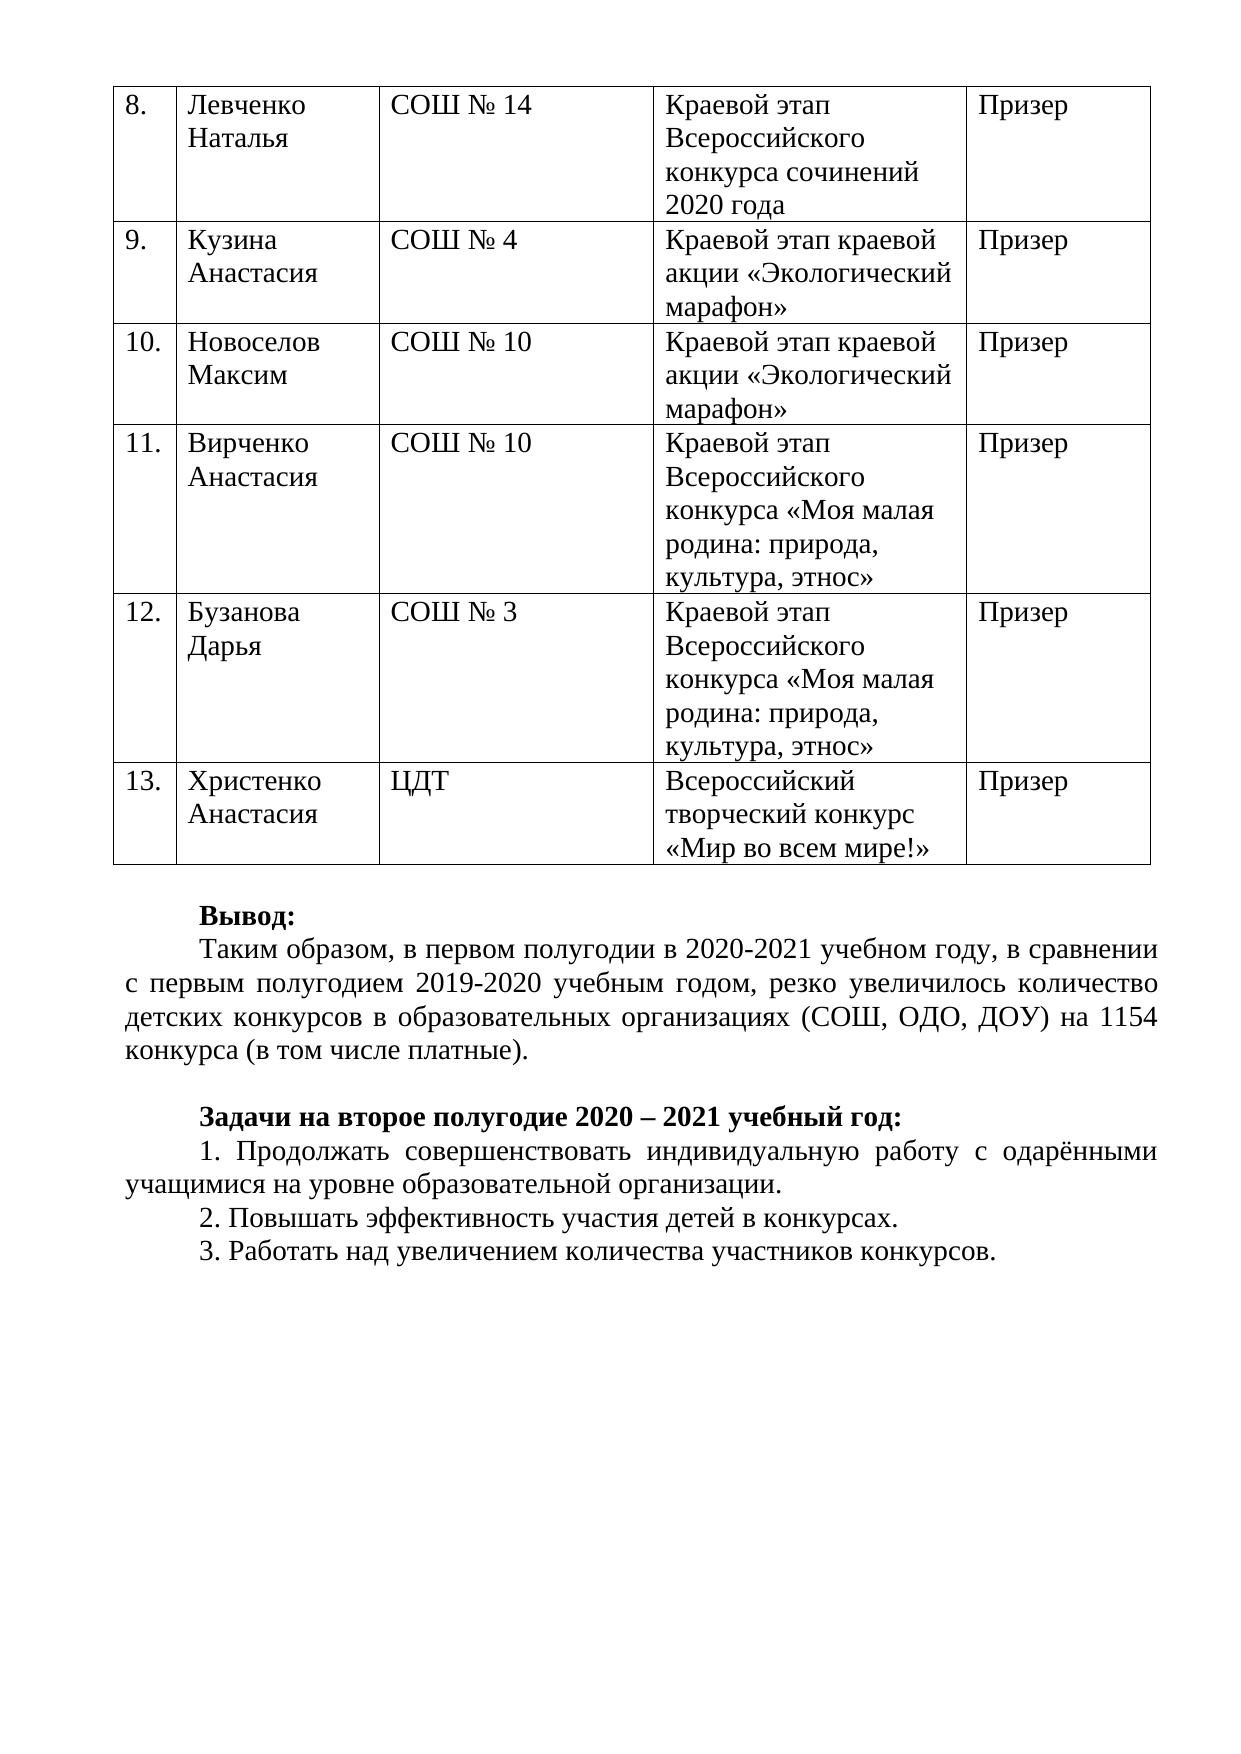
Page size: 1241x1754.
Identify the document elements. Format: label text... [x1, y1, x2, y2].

table_cell ЦДТ [380, 763, 653, 863]
table_cell СОШ № 10 [380, 324, 653, 424]
text 1. Продолжать совершенствовать индивидуальную работу с одарёнными учащимися на уровне образовательной организации. [125, 1133, 1158, 1200]
table_cell Христенко Анастасия [177, 763, 379, 863]
table_cell СОШ № 4 [380, 222, 653, 323]
table_cell СОШ № 10 [380, 425, 653, 593]
table_cell Краевой этап Всероссийского конкурса «Моя малая родина: природа, культура, этнос» [654, 425, 966, 593]
table_cell Краевой этап Всероссийского конкурса «Моя малая родина: природа, культура, этнос» [654, 594, 966, 762]
text 2. Повышать эффективность участия детей в конкурсах. [125, 1200, 1158, 1233]
text Задачи на второе полугодие 2020 – 2021 учебный год: [125, 1099, 1158, 1133]
table_cell СОШ № 3 [380, 594, 653, 762]
text Таким образом, в первом полугодии в 2020-2021 учебном году, в сравнении с первым полугодием 2019-2020 учебным годом, резко увеличилось количество детских конкурсов в образовательных организациях (СОШ, ОДО, ДОУ) на 1154 конкурса (в том числе платные). [125, 932, 1158, 1066]
table_cell 13. [114, 763, 176, 863]
table_cell Призер [967, 594, 1150, 762]
table_cell 9. [114, 222, 176, 323]
table_cell 8. [114, 87, 176, 221]
table_cell 11. [114, 425, 176, 593]
table_cell Краевой этап краевой акции «Экологический марафон» [654, 324, 966, 424]
text 3. Работать над увеличением количества участников конкурсов. [125, 1233, 1158, 1267]
table_cell Призер [967, 425, 1150, 593]
table_cell Призер [967, 222, 1150, 323]
table_cell Левченко Наталья [177, 87, 379, 221]
table_cell СОШ № 14 [380, 87, 653, 221]
table_cell Призер [967, 763, 1150, 863]
table_cell Всероссийский творческий конкурс «Мир во всем мире!» [654, 763, 966, 863]
table_cell 12. [114, 594, 176, 762]
table_cell Новоселов Максим [177, 324, 379, 424]
table_cell Призер [967, 87, 1150, 221]
table_cell Краевой этап краевой акции «Экологический марафон» [654, 222, 966, 323]
table_cell Кузина Анастасия [177, 222, 379, 323]
table_cell 10. [114, 324, 176, 424]
table_cell Краевой этап Всероссийского конкурса сочинений 2020 года [654, 87, 966, 221]
table_cell Призер [967, 324, 1150, 424]
table_cell Бузанова Дарья [177, 594, 379, 762]
table_cell Вирченко Анастасия [177, 425, 379, 593]
text Вывод: [125, 898, 1158, 932]
